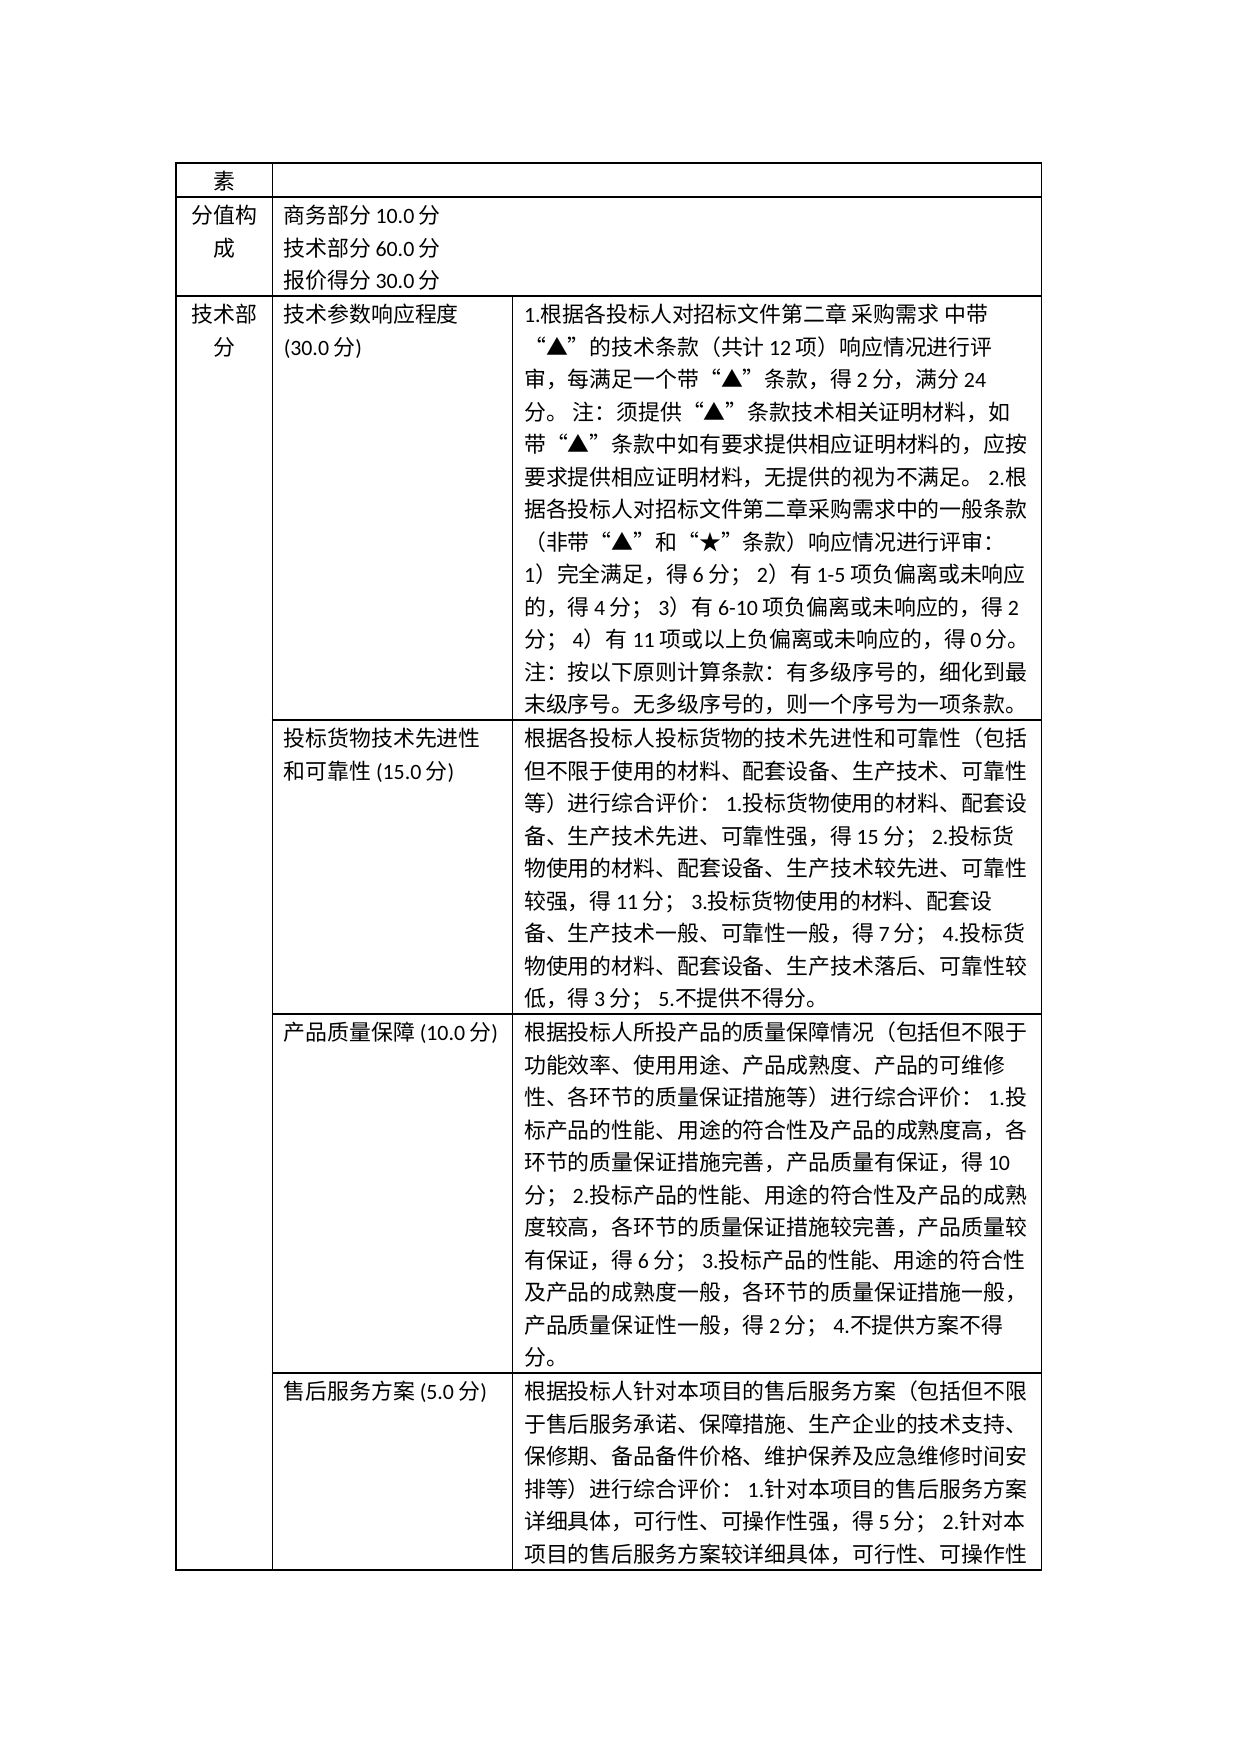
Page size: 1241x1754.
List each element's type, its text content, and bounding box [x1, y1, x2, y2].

table_header 评审因素 [177, 164, 272, 196]
table_cell 技术参数响应程度 (30.0分) [273, 297, 512, 719]
table_cell 1.根据各投标人对招标文件第二章 采购需求 中带“▲”的技术条款（共计12项）响应情况进行评审，每满足一个带“▲”条款，得2分，满分24分。 注：须提供“▲”条款技术相关证明材料，如带“▲”条款中如有要求提供相应证明材料的，应按要求提供相应证明材料，无提供的视为不满足。 2.根据各投标人对招标文件第二章采购需求中的一般条款（非带“▲”和“★”条款）响应情况进行评审： 1）完全满足，得6分； 2）有 1-5 项负偏离或未响应的，得4分； 3）有 6-10 项负偏离或未响应的，得2分； 4）有 11 项或以上负偏离或未响应的，得0分。 注：按以下原则计算条款：有多级序号的，细化到最末级序号。无多级序号的，则一个序号为一项条款。 [513, 297, 1041, 719]
table_cell 投标货物技术先进性和可靠性 (15.0分) [273, 721, 512, 1013]
table_cell 分值构成 [177, 198, 272, 295]
table_cell 产品质量保障 (10.0分) [273, 1015, 512, 1372]
table_cell 技术部分 [177, 297, 272, 1569]
table_header 评审标准 [273, 164, 1041, 196]
table_cell 售后服务方案 (5.0分) [273, 1374, 512, 1569]
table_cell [513, 1374, 1041, 1569]
table_cell 商务部分10.0分 技术部分60.0分 报价得分30.0分 [273, 198, 1041, 295]
table_cell 根据投标人所投产品的质量保障情况（包括但不限于功能效率、使用用途、产品成熟度、产品的可维修性、各环节的质量保证措施等）进行综合评价： 1.投标产品的性能、用途的符合性及产品的成熟度高，各环节的质量保证措施完善，产品质量有保证，得10分； 2.投标产品的性能、用途的符合性及产品的成熟度较高，各环节的质量保证措施较完善，产品质量较有保证，得6分； 3.投标产品的性能、用途的符合性及产品的成熟度一般，各环节的质量保证措施一般，产品质量保证性一般，得2分； 4.不提供方案不得分。 [513, 1015, 1041, 1372]
table_cell 根据各投标人投标货物的技术先进性和可靠性（包括但不限于使用的材料、配套设备、生产技术、可靠性等）进行综合评价： 1.投标货物使用的材料、配套设备、生产技术先进、可靠性强，得15分； 2.投标货物使用的材料、配套设备、生产技术较先进、可靠性较强，得11分； 3.投标货物使用的材料、配套设备、生产技术一般、可靠性一般，得7分； 4.投标货物使用的材料、配套设备、生产技术落后、可靠性较低，得3分； 5.不提供不得分。 [513, 721, 1041, 1013]
